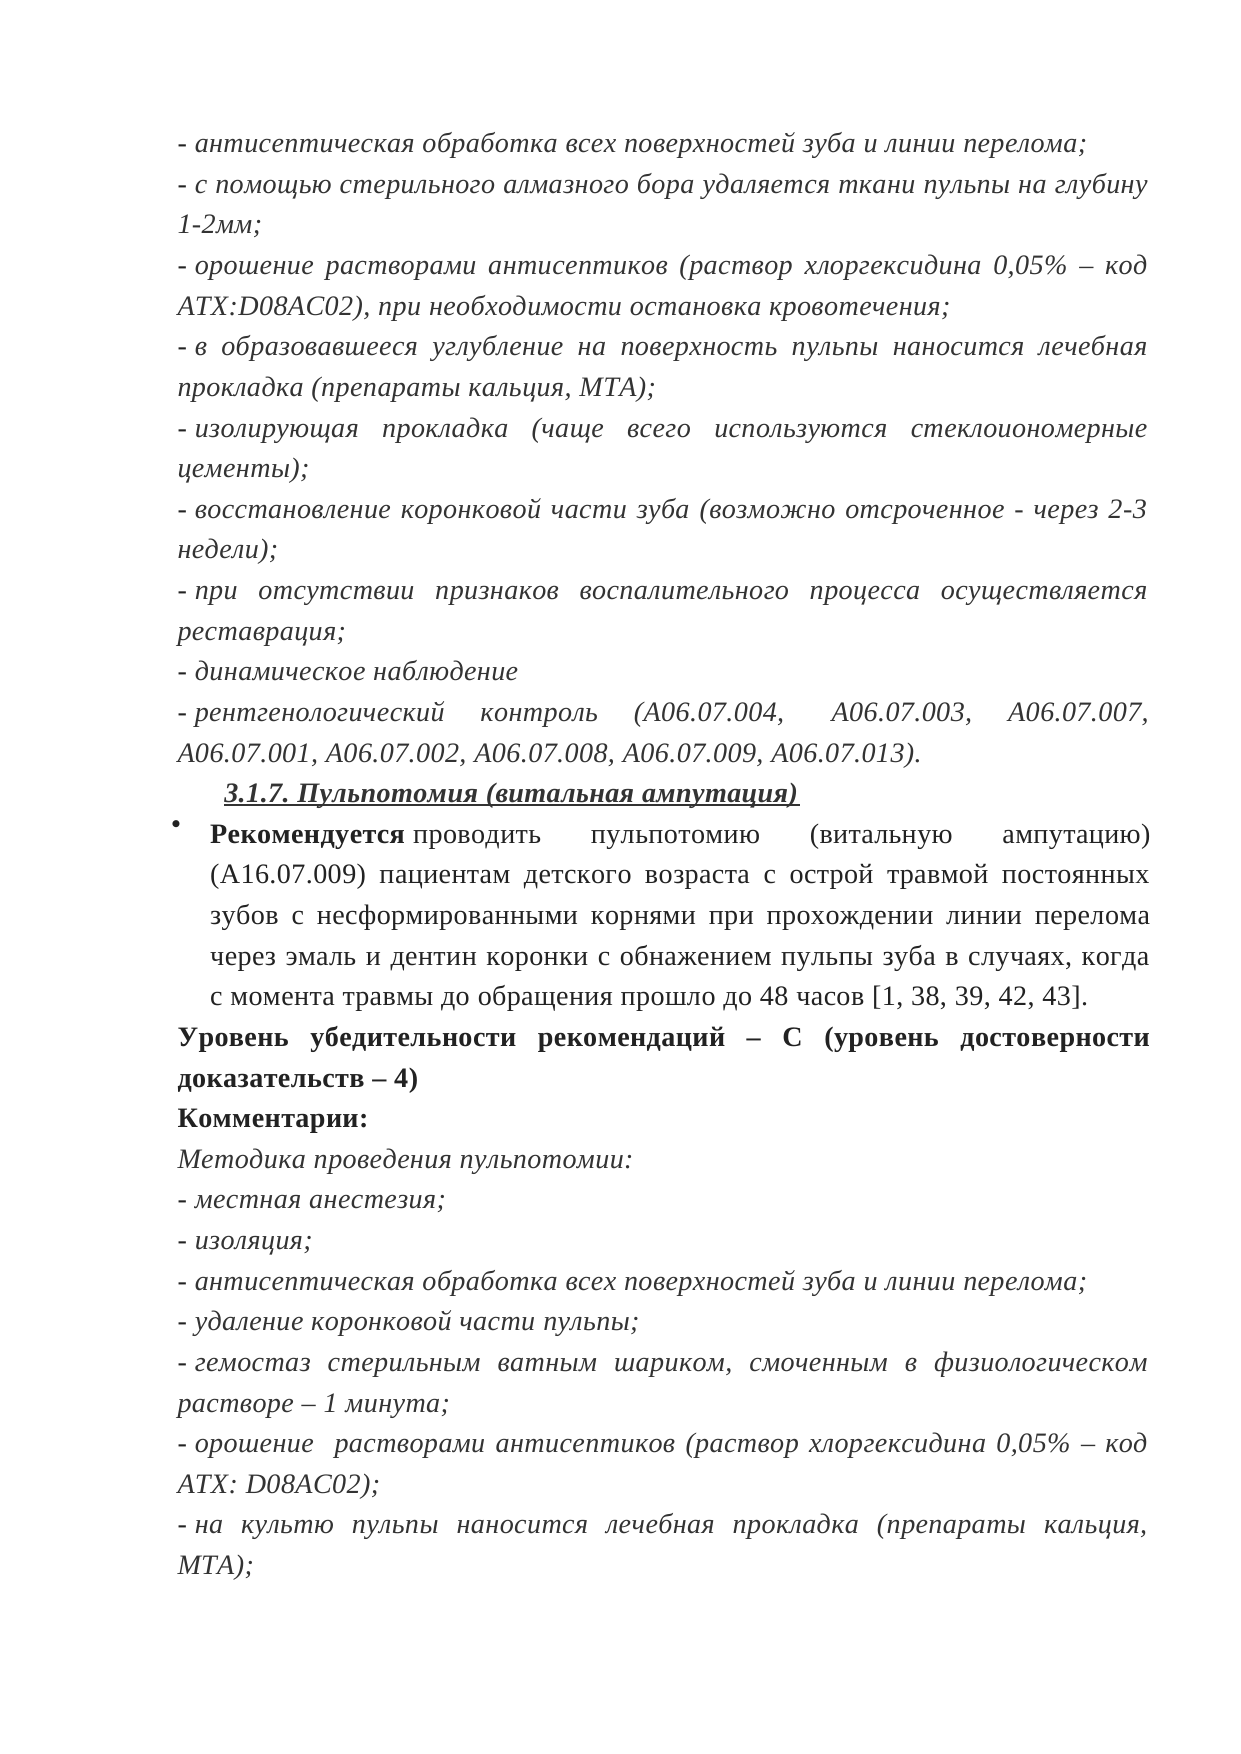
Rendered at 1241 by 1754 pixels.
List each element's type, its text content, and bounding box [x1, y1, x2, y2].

text Методика проведения пульпотомии: [177, 1134, 1152, 1174]
text - восстановление коронковой части зуба (возможно отсроченное - через 2-3 недели); [177, 484, 1152, 565]
text Комментарии: [177, 1093, 1152, 1134]
text - изолирующая прокладка (чаще всего используются стеклоиономерные цементы); [177, 402, 1152, 484]
text - орошение растворами антисептиков (раствор хлоргексидина 0,05% – код АТХ: D08АС02); [177, 1418, 1152, 1499]
text 3.1.7. Пульпотомия (витальная ампутация) [224, 768, 1105, 809]
text - удаление коронковой части пульпы; [177, 1296, 1152, 1337]
text - на культю пульпы наносится лечебная прокладка (препараты кальция, МТА); [177, 1499, 1152, 1581]
text Уровень убедительности рекомендаций – C (уровень достоверности доказательств – 4) [177, 1012, 1152, 1093]
text - местная анестезия; [177, 1174, 1152, 1215]
text - изоляция; [177, 1215, 1152, 1256]
list Рекомендуется проводить пульпотомию (витальную ампутацию) (А16.07.009) пациентам детского возраста с острой травмой постоянных зубов с несформированными корнями при прохождении линии перелома через эмаль и дентин коронки с обнажением пульпы зуба в случаях, когда с момента травмы до обращения прошло до 48 часов [1, 38, 39, 42, 43]. [172, 809, 1152, 1012]
text - при отсутствии признаков воспалительного процесса осуществляется реставрация; [177, 565, 1152, 646]
text - с помощью стерильного алмазного бора удаляется ткани пульпы на глубину 1-2мм; [177, 159, 1152, 240]
text - гемостаз стерильным ватным шариком, смоченным в физиологическом растворе – 1 минута; [177, 1337, 1152, 1418]
text - антисептическая обработка всех поверхностей зуба и линии перелома; [177, 118, 1152, 159]
text - в образовавшееся углубление на поверхность пульпы наносится лечебная прокладка (препараты кальция, МТА); [177, 321, 1152, 402]
text - рентгенологический контроль (A06.07.004, A06.07.003, A06.07.007, A06.07.001, A06.07.002, A06.07.008, A06.07.009, А06.07.013). [177, 687, 1152, 768]
text - орошение растворами антисептиков (раствор хлоргексидина 0,05% – код АТХ:D08АС02), при необходимости остановка кровотечения; [177, 240, 1152, 321]
text - динамическое наблюдение [177, 646, 1152, 687]
text - антисептическая обработка всех поверхностей зуба и линии перелома; [177, 1256, 1152, 1296]
